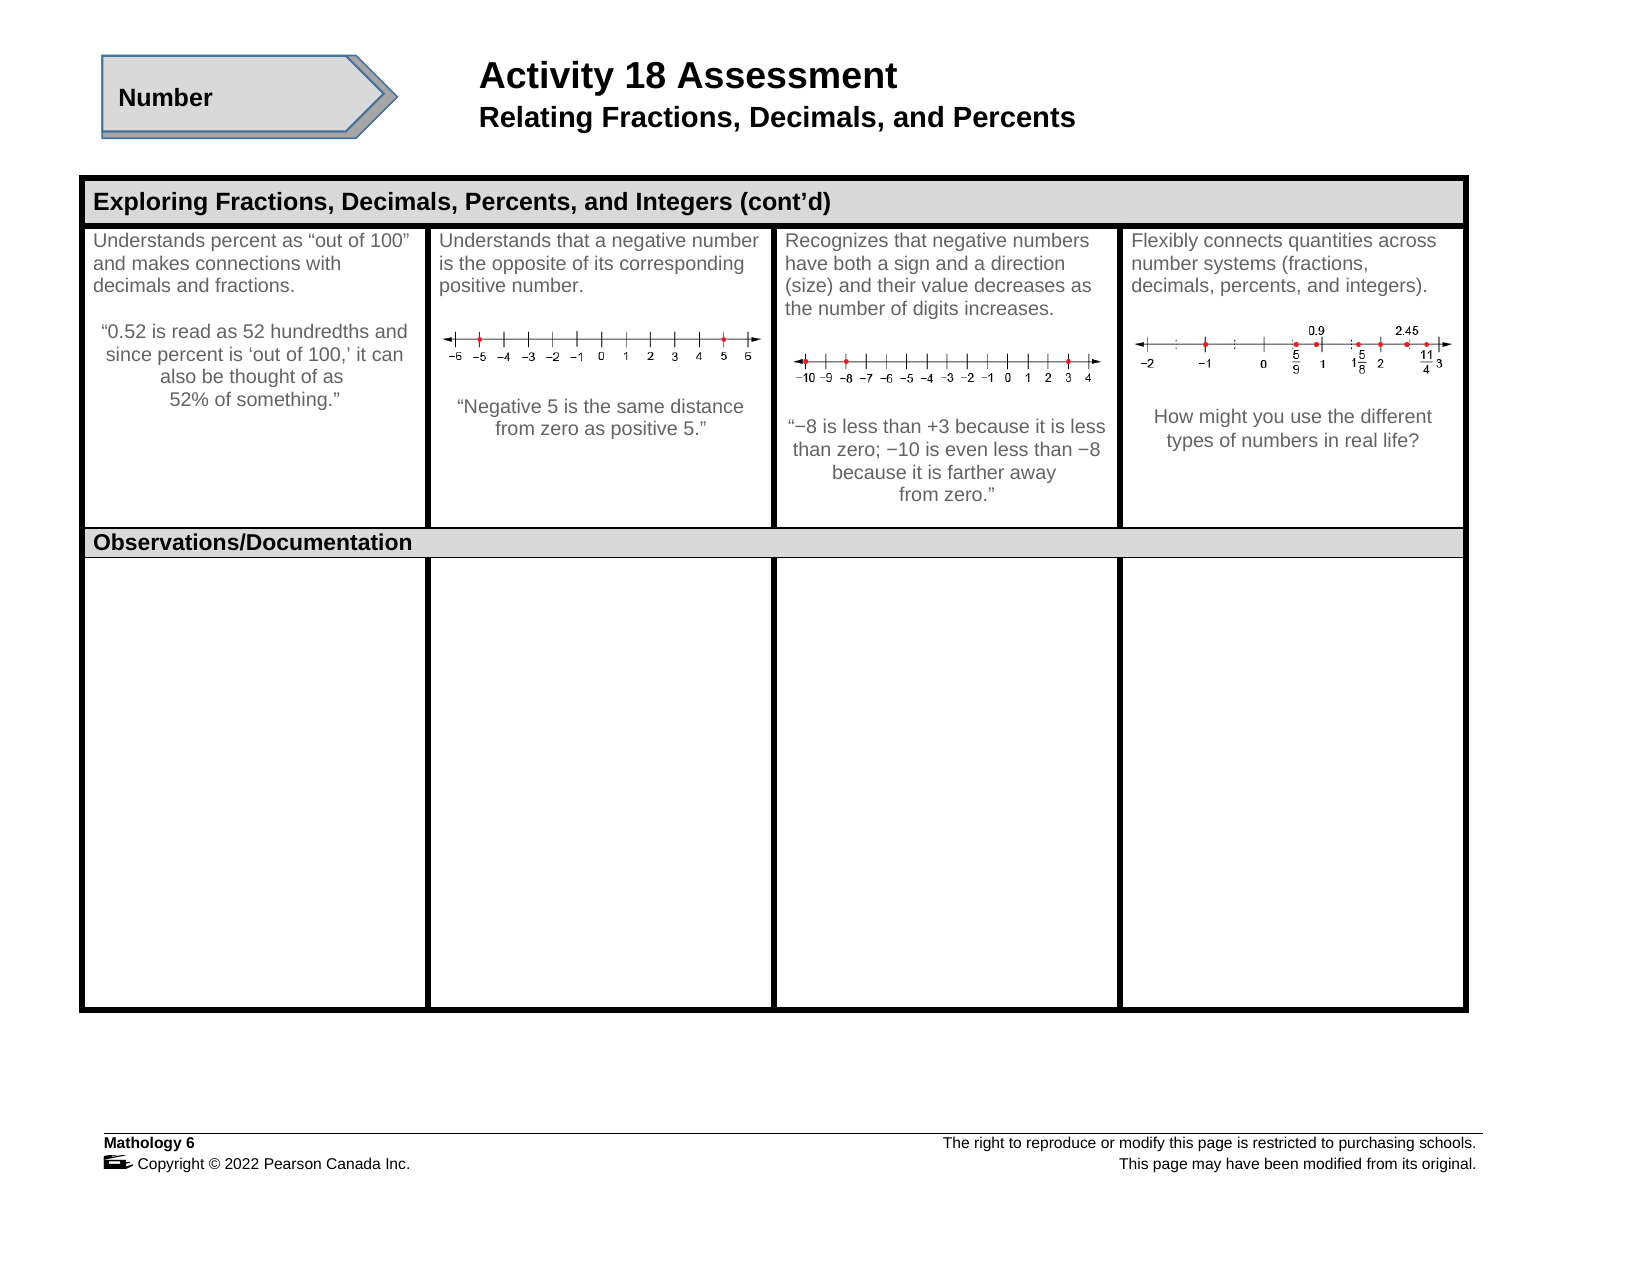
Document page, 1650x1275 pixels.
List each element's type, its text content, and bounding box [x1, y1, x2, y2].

picture [439, 319, 763, 372]
table_cell [777, 558, 1117, 1007]
table_cell Recognizes that negative numbers have both a sign and a direction (size) and their value decreases as the number of digits increases. “−8 is less than +3 because it is less than zero; −10 is even less than −8 because it is farther away from zero.” [777, 229, 1117, 527]
table_cell [85, 558, 425, 1007]
picture [103, 1155, 134, 1169]
table_cell [431, 558, 771, 1007]
table_cell Observations/Documentation [85, 529, 1463, 557]
picture [790, 342, 1103, 393]
table_header Exploring Fractions, Decimals, Percents, and Integers (cont’d) [85, 181, 1463, 223]
picture [1131, 319, 1454, 380]
table_cell Flexibly connects quantities across number systems (fractions, decimals, percents, and integers). How might you use the different types of numbers in real life? [1123, 229, 1463, 527]
table_cell Understands percent as “out of 100” and makes connections with decimals and fractions. “0.52 is read as 52 hundredths and since percent is ‘out of 100,’ it can also be thought of as 52% of something.” [85, 229, 425, 527]
table_cell [1123, 558, 1463, 1007]
table_cell Understands that a negative number is the opposite of its corresponding positive number. “Negative 5 is the same distance from zero as positive 5.” [431, 229, 771, 527]
